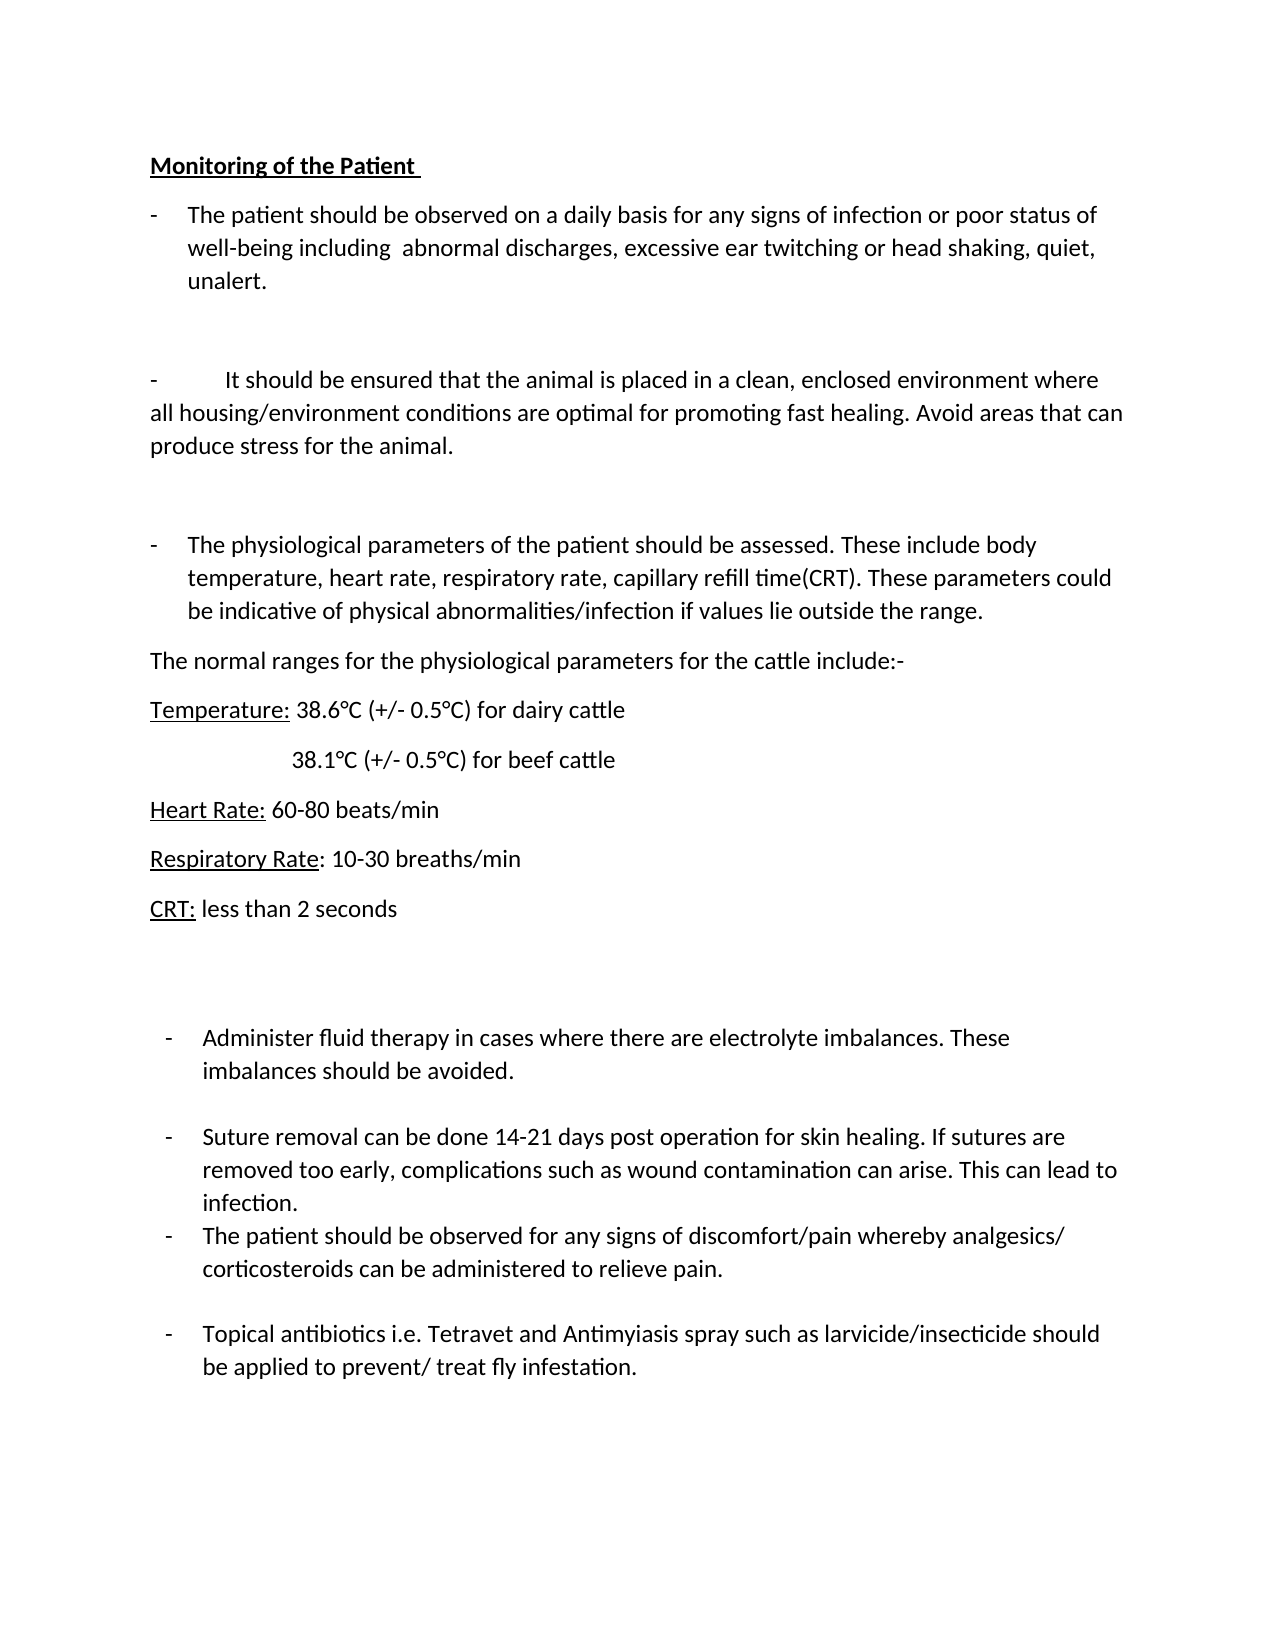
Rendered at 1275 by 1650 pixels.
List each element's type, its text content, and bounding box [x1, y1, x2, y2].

list Suture removal can be done 14-21 days post operation for skin healing. If sutures are removed too early, complications such as wound contamination can arise. This can lead to infection. [165, 1121, 1125, 1217]
text 38.1°C (+/- 0.5°C) for beef cattle [150, 744, 1125, 775]
list The physiological parameters of the patient should be assessed. These include body temperature, heart rate, respiratory rate, capillary refill time(CRT). These parameters could be indicative of physical abnormalities/infection if values lie outside the range. [150, 529, 1125, 626]
text The normal ranges for the physiological parameters for the cattle include:- [150, 645, 1125, 676]
text Monitoring of the Patient [150, 150, 1125, 181]
text Heart Rate: 60-80 beats/min [150, 794, 1125, 824]
list Topical antibiotics i.e. Tetravet and Antimyiasis spray such as larvicide/insecticide should be applied to prevent/ treat fly infestation. [165, 1318, 1125, 1382]
list The patient should be observed for any signs of discomfort/pain whereby analgesics/ corticosteroids can be administered to relieve pain. [165, 1220, 1125, 1283]
text CRT: less than 2 seconds [150, 893, 1125, 923]
list The patient should be observed on a daily basis for any signs of infection or poor status of well-being including abnormal discharges, excessive ear twitching or head shaking, quiet, unalert. [150, 199, 1125, 296]
text - It should be ensured that the animal is placed in a clean, enclosed environment where all housing/environment conditions are optimal for promoting fast healing. Avoid areas that can produce stress for the animal. [150, 364, 1125, 461]
text Respiratory Rate: 10-30 breaths/min [150, 843, 1125, 874]
text Temperature: 38.6°C (+/- 0.5°C) for dairy cattle [150, 694, 1125, 725]
list Administer fluid therapy in cases where there are electrolyte imbalances. These imbalances should be avoided. [165, 1022, 1125, 1086]
